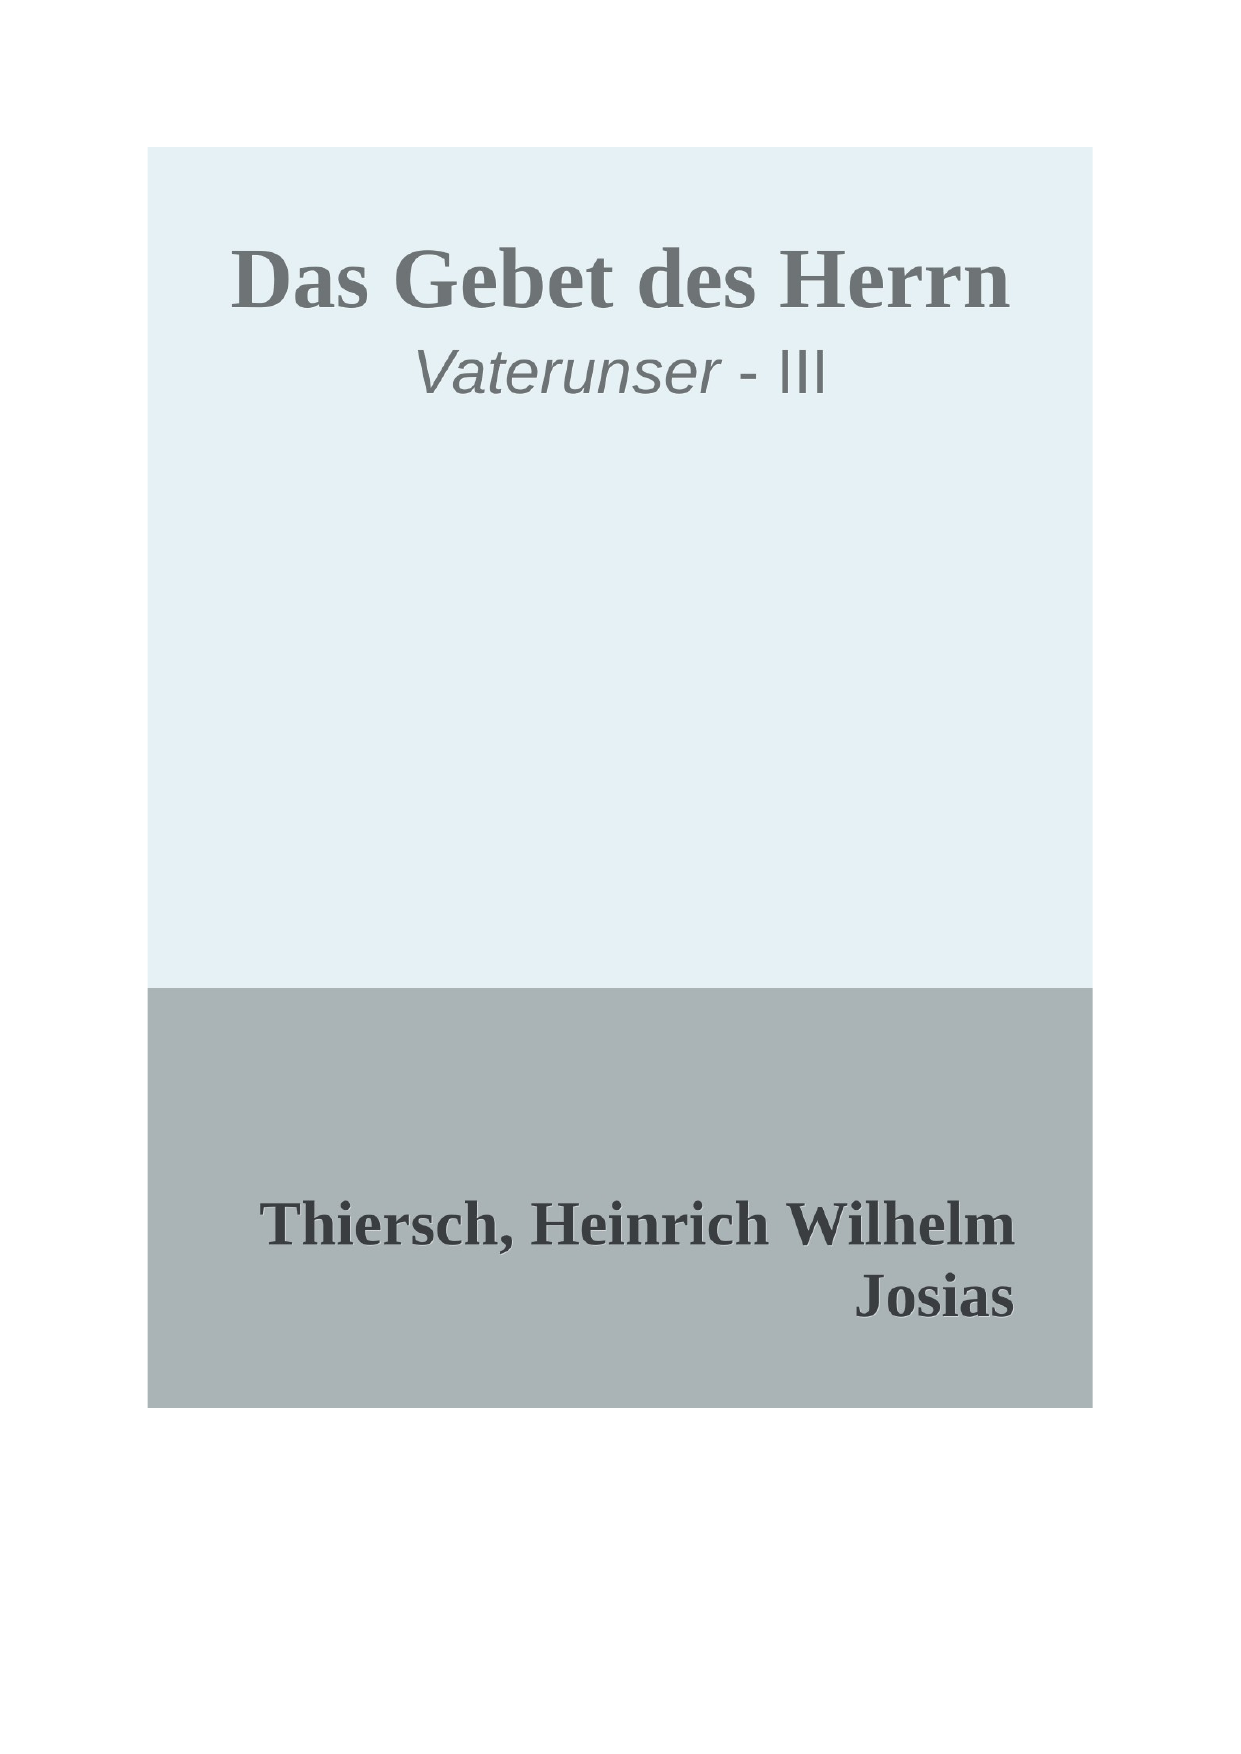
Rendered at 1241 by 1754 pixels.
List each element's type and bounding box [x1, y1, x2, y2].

picture [147, 147, 1093, 1408]
